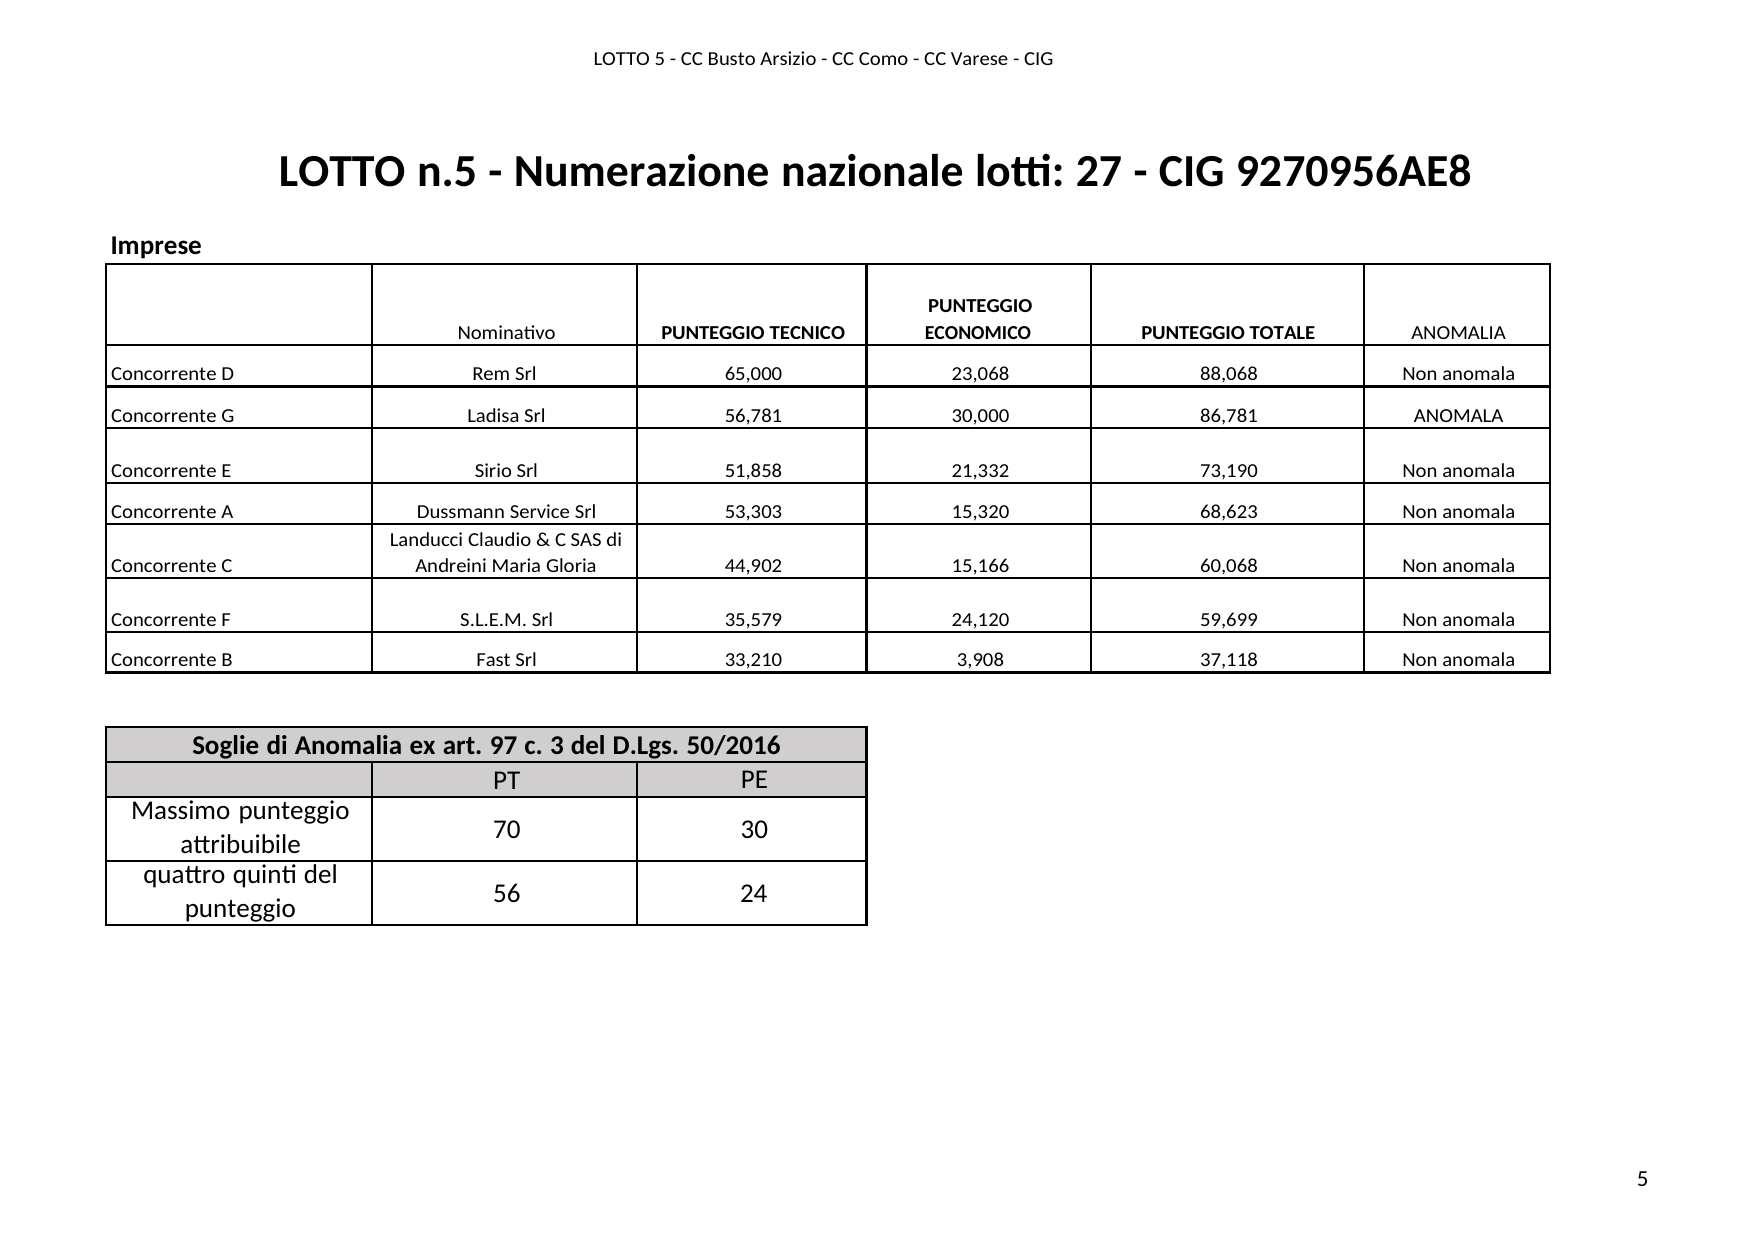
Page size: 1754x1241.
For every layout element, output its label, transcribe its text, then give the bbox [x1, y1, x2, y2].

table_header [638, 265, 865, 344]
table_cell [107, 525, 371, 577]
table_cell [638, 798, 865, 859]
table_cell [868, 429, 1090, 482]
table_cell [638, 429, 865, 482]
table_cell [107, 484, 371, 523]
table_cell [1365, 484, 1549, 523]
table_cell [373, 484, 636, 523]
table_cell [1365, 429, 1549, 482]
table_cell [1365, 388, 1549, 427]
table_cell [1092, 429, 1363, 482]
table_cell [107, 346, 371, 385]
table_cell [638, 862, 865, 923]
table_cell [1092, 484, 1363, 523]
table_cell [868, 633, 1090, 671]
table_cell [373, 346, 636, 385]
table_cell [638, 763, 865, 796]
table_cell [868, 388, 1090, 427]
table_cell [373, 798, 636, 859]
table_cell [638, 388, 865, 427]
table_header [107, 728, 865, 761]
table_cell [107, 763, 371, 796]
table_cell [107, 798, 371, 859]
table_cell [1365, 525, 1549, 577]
subtitle LOTTO n.5 - Numerazione nazionale lotti: 27 - CIG 9270956AE8 [275, 142, 1475, 198]
text Imprese [110, 228, 1656, 262]
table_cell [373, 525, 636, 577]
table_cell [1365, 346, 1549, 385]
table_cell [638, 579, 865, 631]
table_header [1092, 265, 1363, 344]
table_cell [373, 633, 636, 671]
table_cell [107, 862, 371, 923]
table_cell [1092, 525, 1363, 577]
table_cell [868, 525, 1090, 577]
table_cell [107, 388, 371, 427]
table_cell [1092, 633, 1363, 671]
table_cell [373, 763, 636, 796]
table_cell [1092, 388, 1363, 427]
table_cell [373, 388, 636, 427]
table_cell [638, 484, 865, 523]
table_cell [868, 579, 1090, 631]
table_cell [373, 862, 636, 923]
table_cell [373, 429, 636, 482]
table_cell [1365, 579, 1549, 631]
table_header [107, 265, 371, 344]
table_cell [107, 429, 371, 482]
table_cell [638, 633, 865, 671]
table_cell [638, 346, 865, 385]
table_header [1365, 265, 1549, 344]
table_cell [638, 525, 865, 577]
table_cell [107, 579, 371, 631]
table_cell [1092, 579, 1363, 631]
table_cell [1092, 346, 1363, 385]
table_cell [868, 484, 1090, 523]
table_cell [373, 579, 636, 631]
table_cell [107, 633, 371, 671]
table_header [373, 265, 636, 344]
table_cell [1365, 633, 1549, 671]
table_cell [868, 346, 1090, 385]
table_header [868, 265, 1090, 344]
